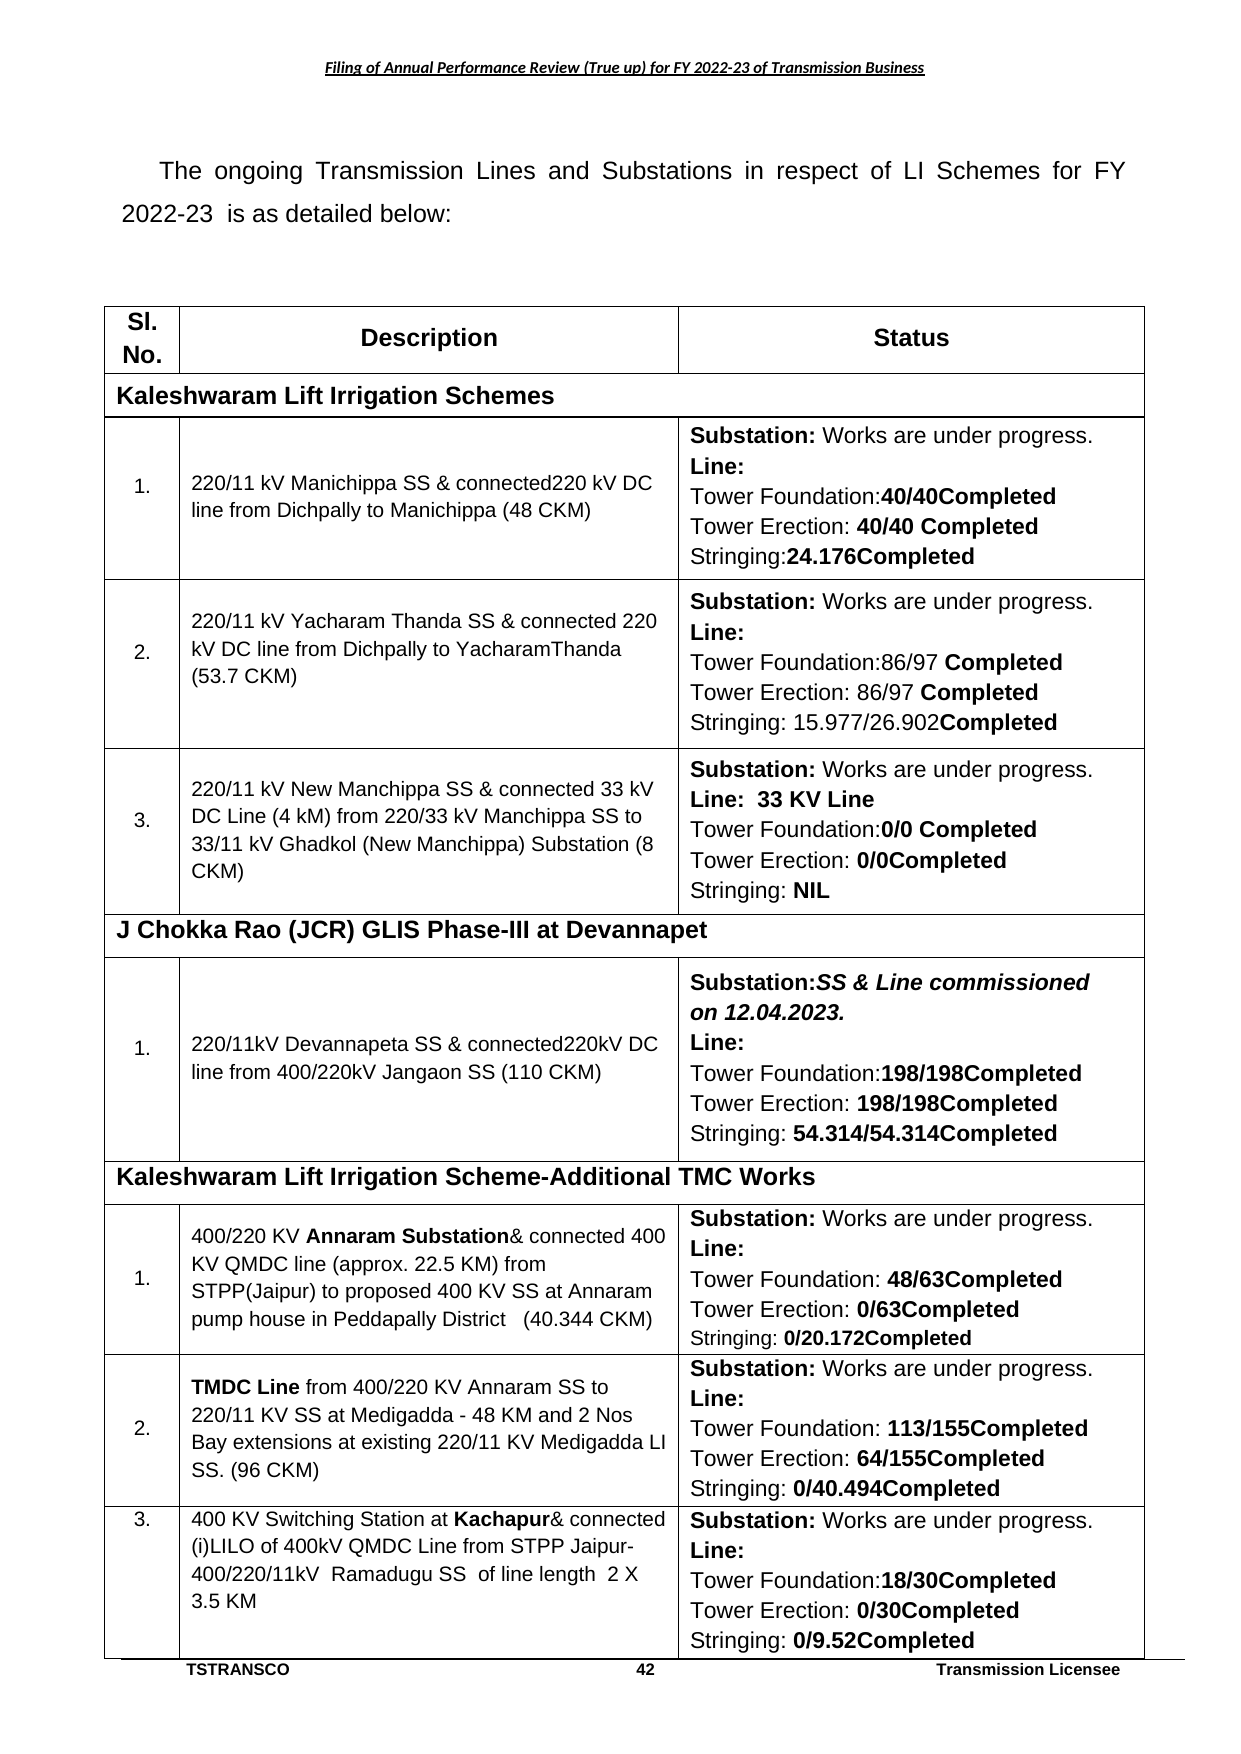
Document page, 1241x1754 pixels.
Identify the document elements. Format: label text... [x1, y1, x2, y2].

table_cell Substation: Works are under progress. Line: Tower Foundation: 113/155Completed Tower Erection: 64/155Completed Stringing: 0/40.494Completed [679, 1355, 1144, 1506]
table_cell 2. [105, 1355, 179, 1506]
table_cell Substation: Works are under progress. Line: Tower Foundation:86/97 Completed Tower Erection: 86/97 Completed Stringing: 15.977/26.902Completed [679, 580, 1144, 748]
table_cell 1. [105, 418, 179, 578]
table_header Description [180, 307, 678, 372]
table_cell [180, 1507, 678, 1658]
table_cell 3. [105, 749, 179, 914]
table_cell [679, 1507, 1144, 1658]
table_header Sl. No. [105, 307, 179, 372]
table_cell 1. [105, 1205, 179, 1353]
table_cell 3. [105, 1507, 179, 1658]
table_cell 220/11 kV New Manchippa SS & connected 33 kV DC Line (4 kM) from 220/33 kV Manchippa SS to 33/11 kV Ghadkol (New Manchippa) Substation (8 CKM) [180, 749, 678, 914]
table_cell 400/220 KV Annaram Substation& connected 400 KV QMDC line (approx. 22.5 KM) from STPP(Jaipur) to proposed 400 KV SS at Annaram pump house in Peddapally District (40.344 CKM) [180, 1205, 678, 1353]
table_cell 220/11kV Devannapeta SS & connected220kV DC line from 400/220kV Jangaon SS (110 CKM) [180, 958, 678, 1161]
table_cell Substation: Works are under progress. Line: 33 KV Line Tower Foundation:0/0 Completed Tower Erection: 0/0Completed Stringing: NIL [679, 749, 1144, 914]
table_cell Substation:SS & Line commissioned on 12.04.2023. Line: Tower Foundation:198/198Completed Tower Erection: 198/198Completed Stringing: 54.314/54.314Completed [679, 958, 1144, 1161]
text The ongoing Transmission Lines and Substations in respect of LI Schemes for FY 2022-23 is as detailed below: [121, 156, 1128, 227]
table_cell Substation: Works are under progress. Line: Tower Foundation: 48/63Completed Tower Erection: 0/63Completed Stringing: 0/20.172Completed [679, 1205, 1144, 1353]
table_cell 2. [105, 580, 179, 748]
table_cell Kaleshwaram Lift Irrigation Scheme-Additional TMC Works [105, 1162, 1144, 1204]
table_cell Substation: Works are under progress. Line: Tower Foundation:40/40Completed Tower Erection: 40/40 Completed Stringing:24.176Completed [679, 418, 1144, 578]
table_cell 1. [105, 958, 179, 1161]
table_cell Kaleshwaram Lift Irrigation Schemes [105, 374, 1144, 416]
table_cell 220/11 kV Yacharam Thanda SS & connected 220 kV DC line from Dichpally to YacharamThanda (53.7 CKM) [180, 580, 678, 748]
table_header Status [679, 307, 1144, 372]
table_cell 220/11 kV Manichippa SS & connected220 kV DC line from Dichpally to Manichippa (48 CKM) [180, 418, 678, 578]
table_cell TMDC Line from 400/220 KV Annaram SS to 220/11 KV SS at Medigadda - 48 KM and 2 Nos Bay extensions at existing 220/11 KV Medigadda LI SS. (96 CKM) [180, 1355, 678, 1506]
table_cell J Chokka Rao (JCR) GLIS Phase-III at Devannapet [105, 915, 1144, 957]
